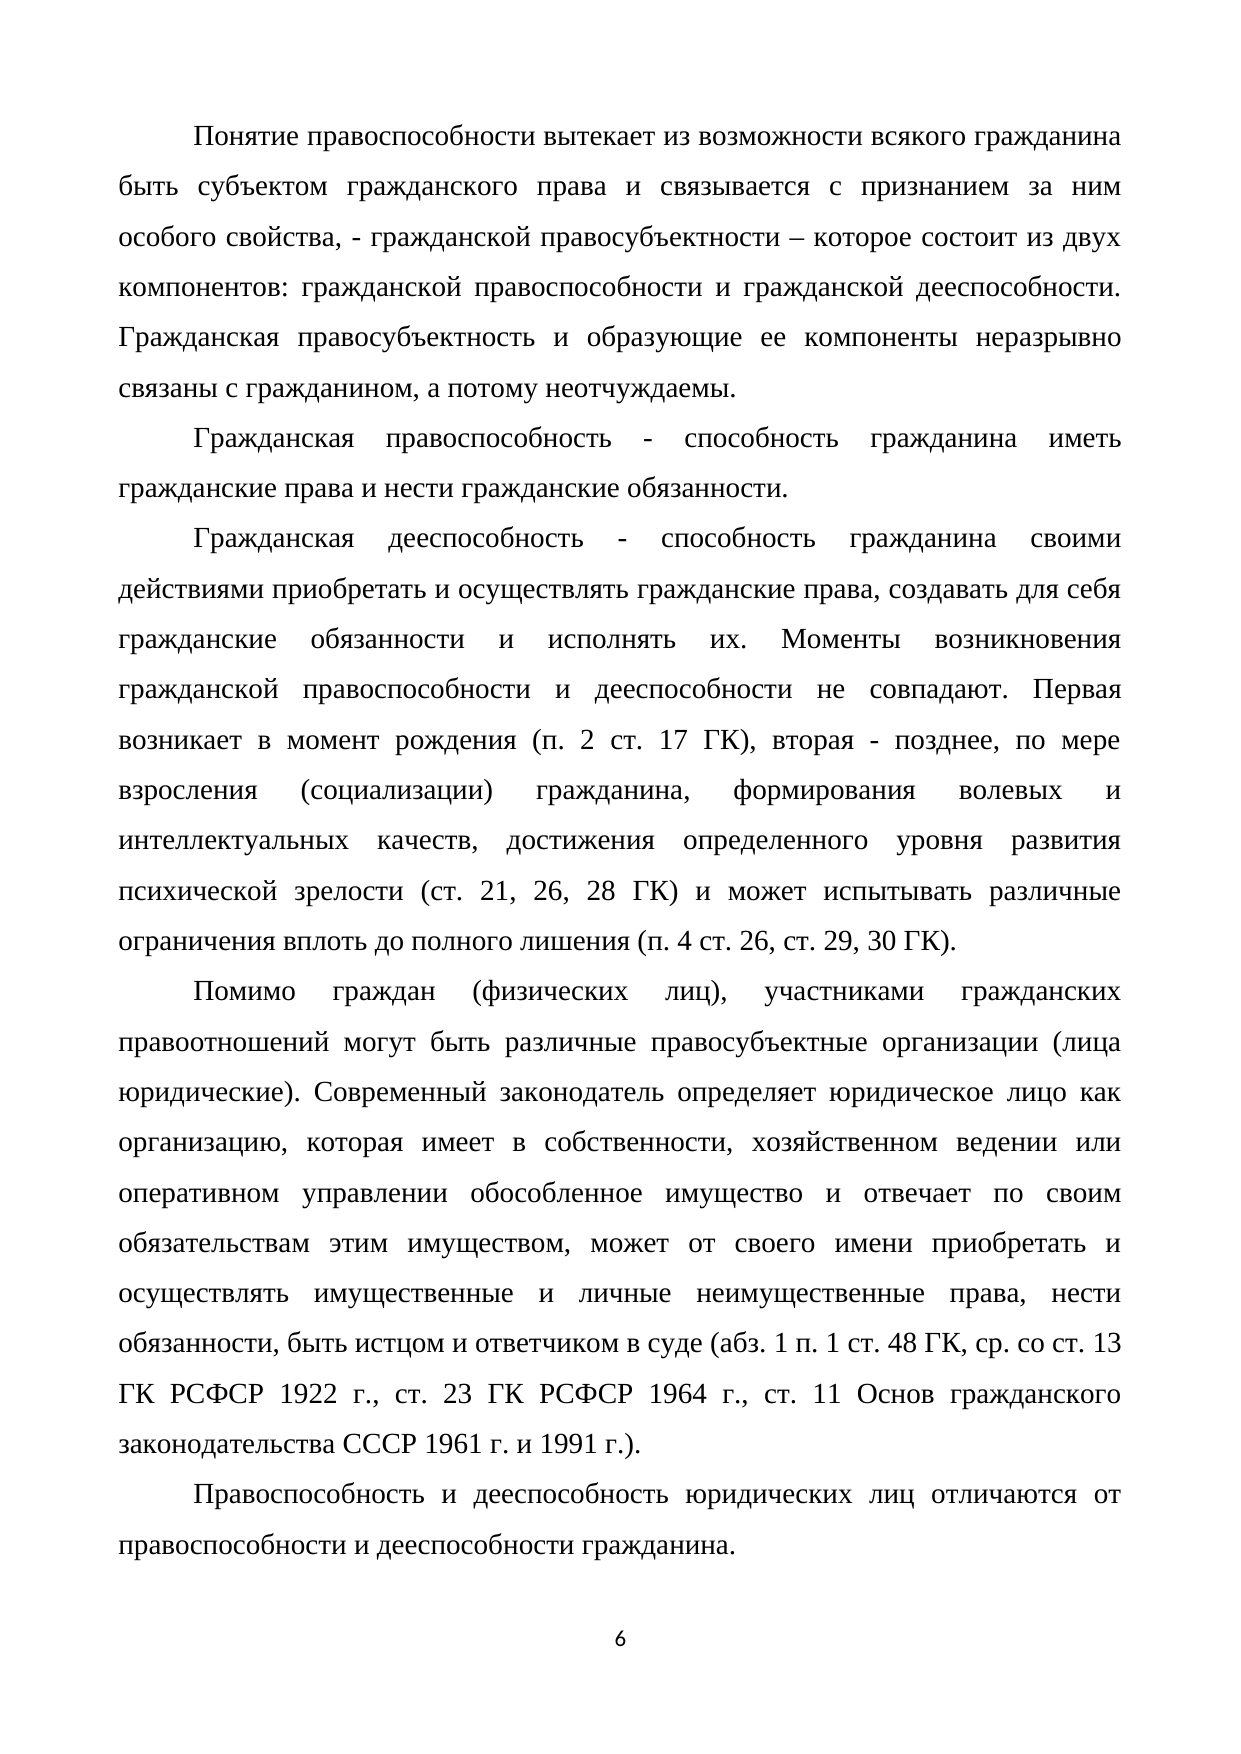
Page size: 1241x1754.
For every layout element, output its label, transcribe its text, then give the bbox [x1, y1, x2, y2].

text Понятие правоспособности вытекает из возможности всякого гражданина быть субъектом гражданского права и связывается с признанием за ним особого свойства, - гражданской правосубъектности – которое состоит из двух компонентов: гражданской правоспособности и гражданской дееспособности. Гражданская правосубъектность и образующие ее компоненты неразрывно связаны с гражданином, а потому неотчуждаемы. [118, 118, 1122, 403]
text Гражданская дееспособность - способность гражданина своими действиями приобретать и осуществлять гражданские права, создавать для себя гражданские обязанности и исполнять их. Моменты возникновения гражданской правоспособности и дееспособности не совпадают. Первая возникает в момент рождения (п. 2 ст. 17 ГК), вторая - позднее, по мере взросления (социализации) гражданина, формирования волевых и интеллектуальных качеств, достижения определенного уровня развития психической зрелости (ст. 21, 26, 28 ГК) и может испытывать различные ограничения вплоть до полного лишения (п. 4 ст. 26, ст. 29, 30 ГК). [118, 521, 1122, 957]
text Гражданская правоспособность - способность гражданина иметь гражданские права и нести гражданские обязанности. [118, 420, 1122, 504]
text Правоспособность и дееспособность юридических лиц отличаются от правоспособности и дееспособности гражданина. [118, 1477, 1122, 1560]
text Помимо граждан (физических лиц), участниками гражданских правоотношений могут быть различные правосубъектные организации (лица юридические). Современный законодатель определяет юридическое лицо как организацию, которая имеет в собственности, хозяйственном ведении или оперативном управлении обособленное имущество и отвечает по своим обязательствам этим имуществом, может от своего имени приобретать и осуществлять имущественные и личные неимущественные права, нести обязанности, быть истцом и ответчиком в суде (абз. 1 п. 1 ст. 48 ГК, ср. со ст. 13 ГК РСФСР 1922 г., ст. 23 ГК РСФСР 1964 г., ст. 11 Основ гражданского законодательства СССР 1961 г. и 1991 г.). [118, 973, 1122, 1460]
